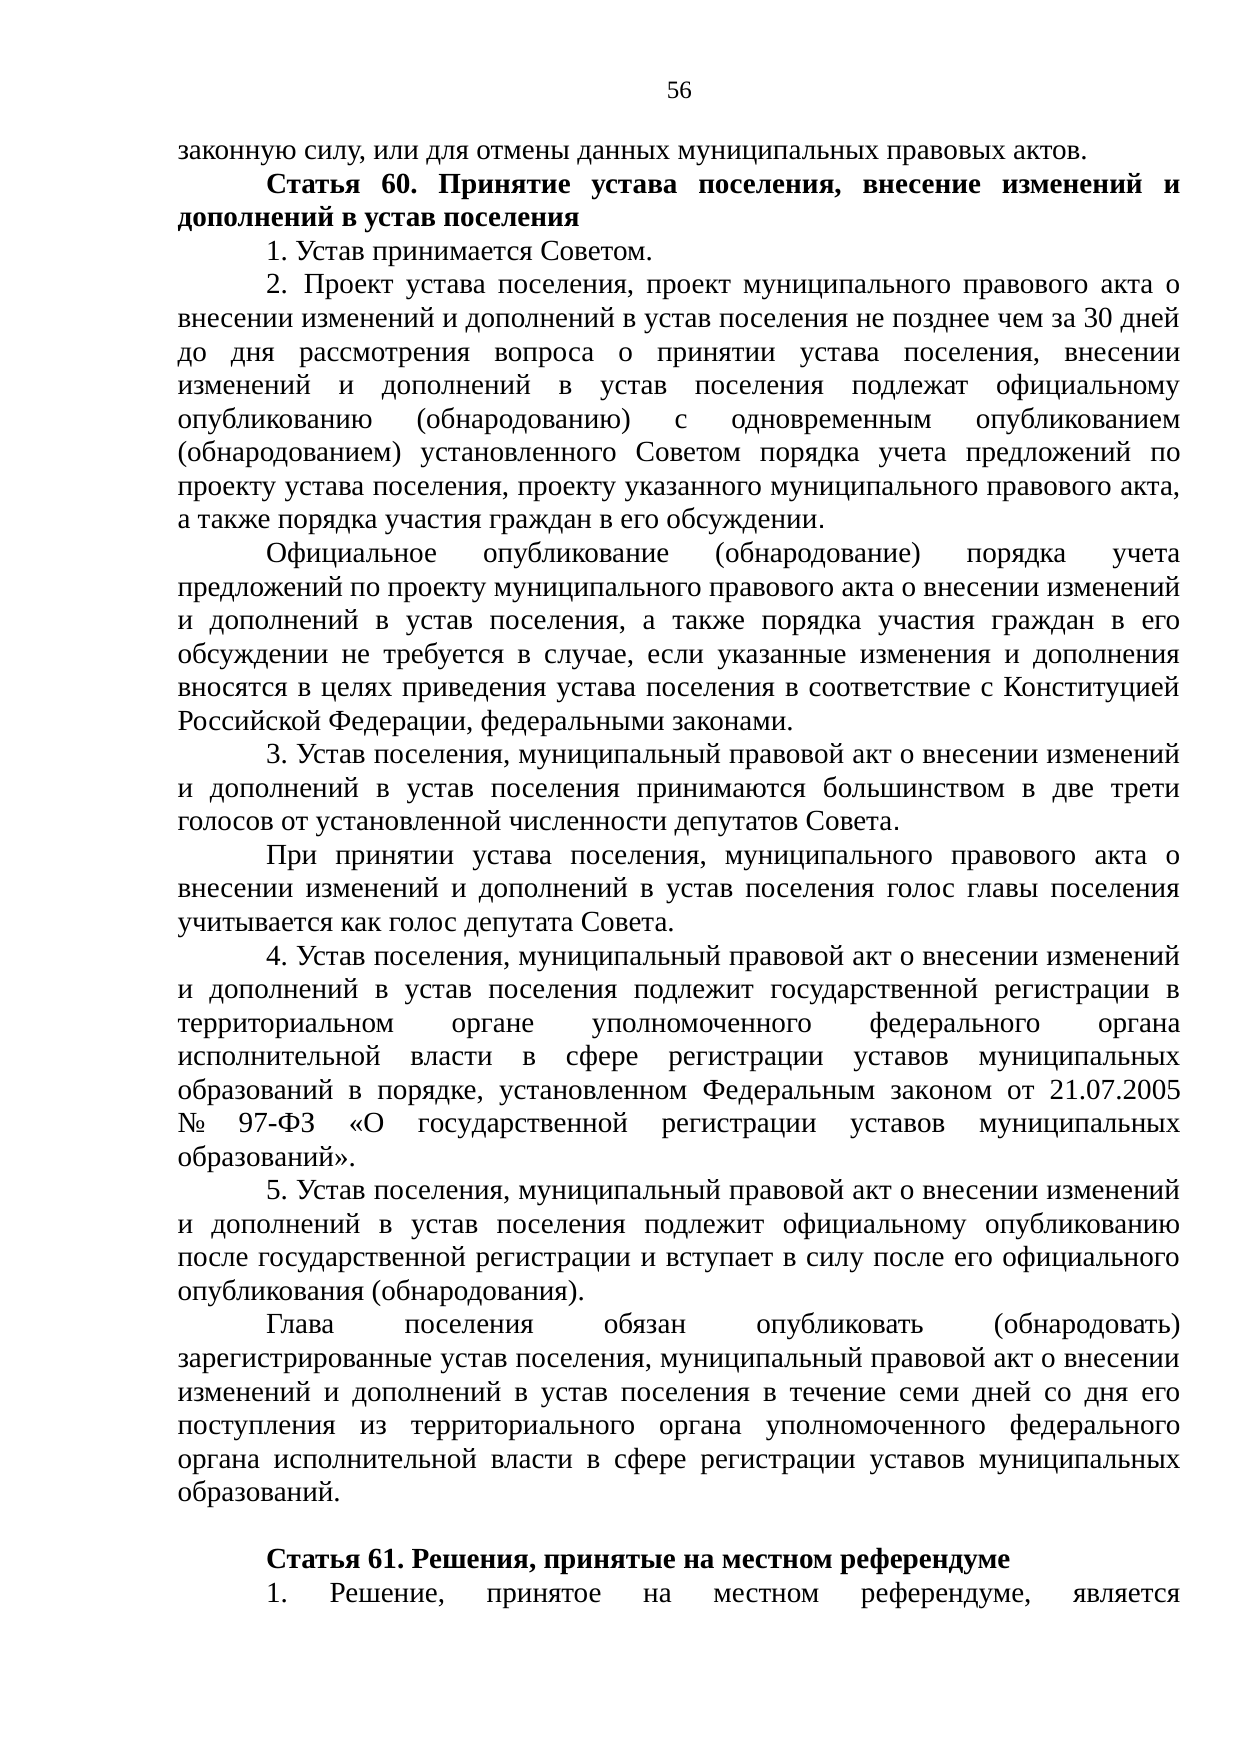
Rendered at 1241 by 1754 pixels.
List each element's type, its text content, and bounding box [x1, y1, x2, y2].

list Проект устава поселения, проект муниципального правового акта о внесении изменений и дополнений в устав поселения не позднее чем за 30 дней до дня рассмотрения вопроса о принятии устава поселения, внесении изменений и дополнений в устав поселения подлежат официальному опубликованию (обнародованию) с одновременным опубликованием (обнародованием) установленного Советом порядка учета предложений по проекту устава поселения, проекту указанного муниципального правового акта, а также порядка участия граждан в его обсуждении. [177, 267, 1181, 535]
text Глава поселения обязан опубликовать (обнародовать) зарегистрированные устав поселения, муниципальный правовой акт о внесении изменений и дополнений в устав поселения в течение семи дней со дня его поступления из территориального органа уполномоченного федерального органа исполнительной власти в сфере регистрации уставов муниципальных образований. [177, 1307, 1181, 1508]
text 4. Устав поселения, муниципальный правовой акт о внесении изменений и дополнений в устав поселения подлежит государственной регистрации в территориальном органе уполномоченного федерального органа исполнительной власти в сфере регистрации уставов муниципальных образований в порядке, установленном Федеральным законом от 21.07.2005 № 97-ФЗ «О государственной регистрации уставов муниципальных образований». [177, 938, 1181, 1172]
subtitle Официальное опубликование (обнародование) порядка учета предложений по проекту муниципального правового акта о внесении изменений и дополнений в устав поселения, а также порядка участия граждан в его обсуждении не требуется в случае, если указанные изменения и дополнения вносятся в целях приведения устава поселения в соответствие с Конституцией Российской Федерации, федеральными законами. [177, 535, 1181, 736]
text При принятии устава поселения, муниципального правового акта о внесении изменений и дополнений в устав поселения голос главы поселения учитывается как голос депутата Совета. [177, 837, 1181, 938]
text Статья 60. Принятие устава поселения, внесение изменений и дополнений в устав поселения [177, 166, 1181, 233]
text 3. Устав поселения, муниципальный правовой акт о внесении изменений и дополнений в устав поселения принимаются большинством в две трети голосов от установленной численности депутатов Совета. [177, 736, 1181, 837]
subtitle Статья 61. Решения, принятые на местном референдуме [177, 1541, 1181, 1575]
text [177, 1575, 1181, 1608]
text 5. Устав поселения, муниципальный правовой акт о внесении изменений и дополнений в устав поселения подлежит официальному опубликованию после государственной регистрации и вступает в силу после его официального опубликования (обнародования). [177, 1172, 1181, 1307]
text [177, 132, 1181, 166]
text 1. Устав принимается Советом. [177, 233, 1181, 267]
